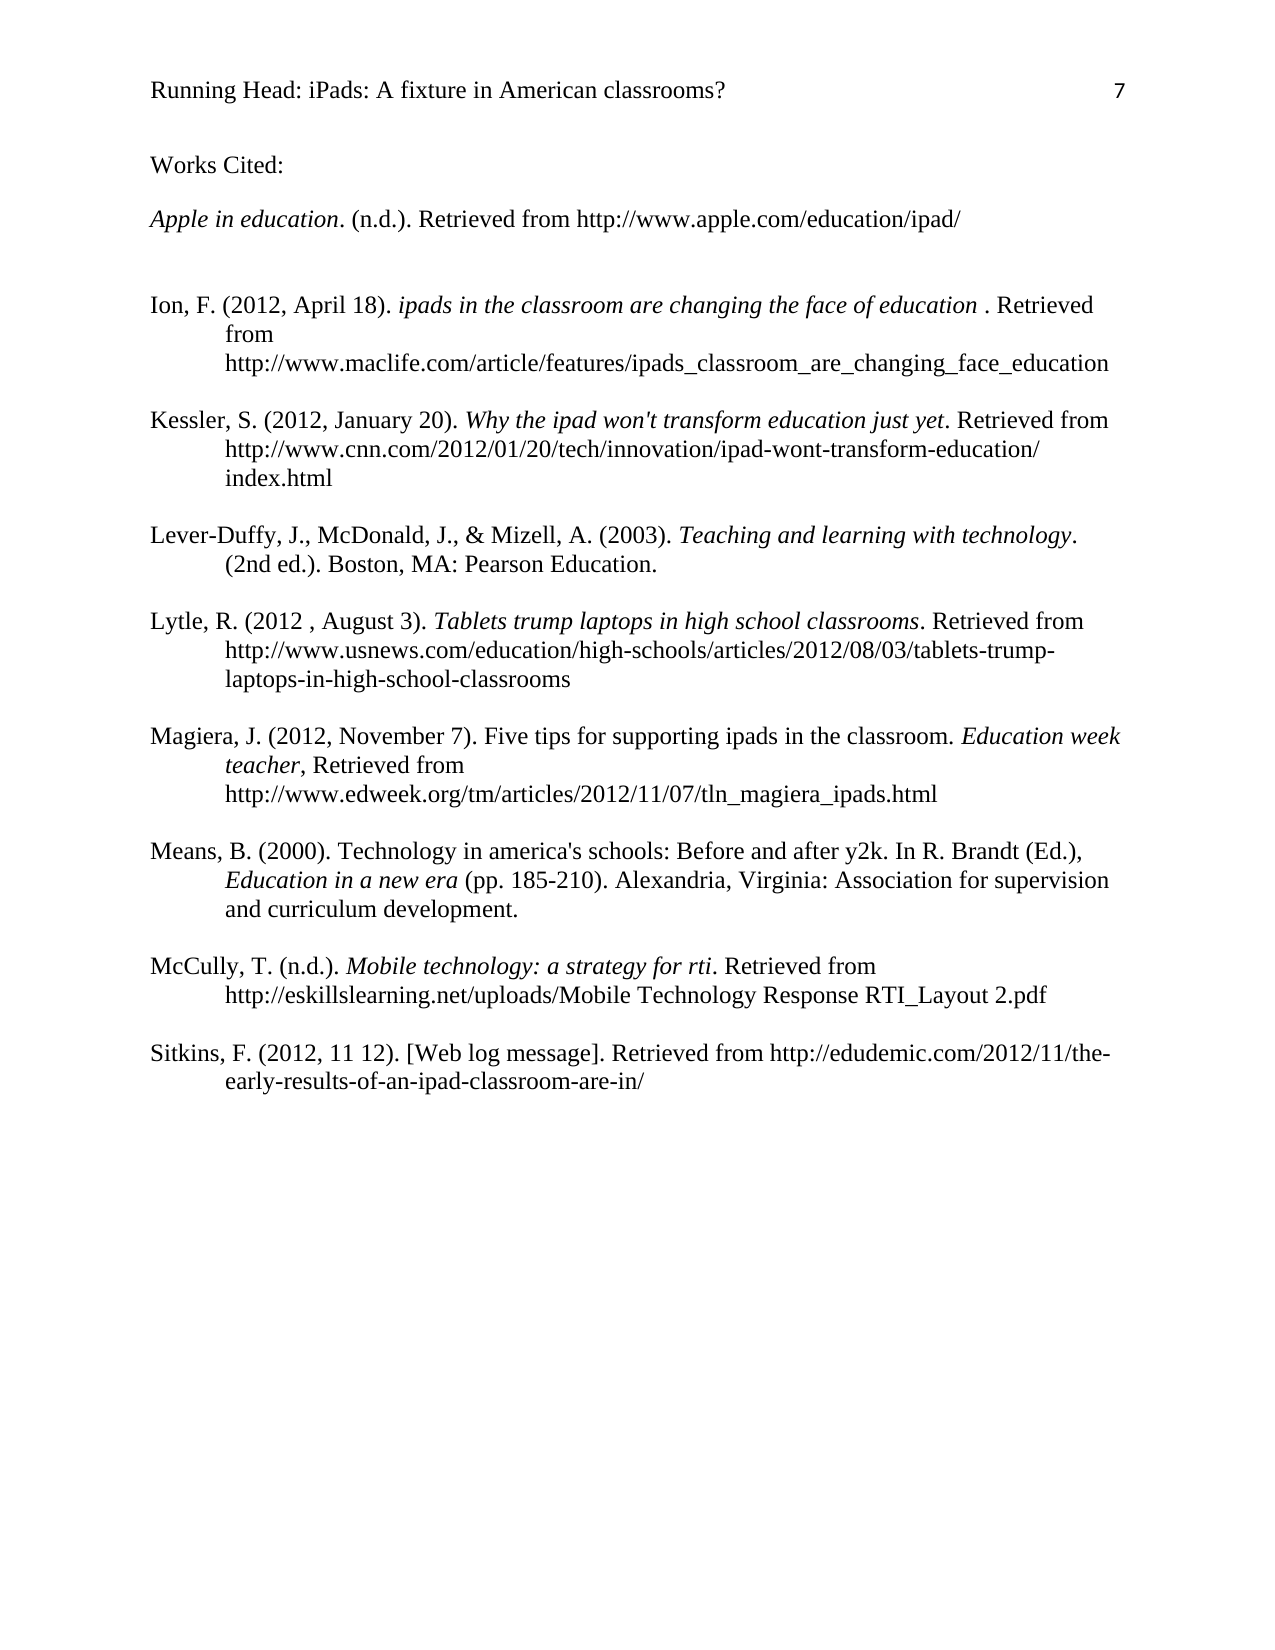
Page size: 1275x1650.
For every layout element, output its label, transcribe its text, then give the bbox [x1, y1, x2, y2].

text Lytle, R. (2012 , August 3). Tablets trump laptops in high school classrooms. Retrieved from http://www.usnews.com/education/high-schools/articles/2012/08/03/tablets-trump-laptops-in-high-school-classrooms [150, 606, 1125, 693]
text Lever-Duffy, J., McDonald, J., & Mizell, A. (2003). Teaching and learning with technology. (2nd ed.). Boston, MA: Pearson Education. [150, 520, 1125, 578]
text Apple in education. (n.d.). Retrieved from http://www.apple.com/education/ipad/ [150, 204, 1125, 233]
text Ion, F. (2012, April 18). ipads in the classroom are changing the face of education . Retrieved from http://www.maclife.com/article/features/ipads_classroom_are_changing_face_education [150, 290, 1125, 376]
text Means, B. (2000). Technology in america's schools: Before and after y2k. In R. Brandt (Ed.), Education in a new era (pp. 185-210). Alexandria, Virginia: Association for supervision and curriculum development. [150, 836, 1125, 923]
text Sitkins, F. (2012, 11 12). [Web log message]. Retrieved from http://edudemic.com/2012/11/the-early-results-of-an-ipad-classroom-are-in/ [150, 1038, 1125, 1095]
text Works Cited: [150, 150, 1125, 179]
text Kessler, S. (2012, January 20). Why the ipad won't transform education just yet. Retrieved from http://www.cnn.com/2012/01/20/tech/innovation/ipad-wont-transform-education/index.html [150, 405, 1125, 491]
text Magiera, J. (2012, November 7). Five tips for supporting ipads in the classroom. Education week teacher, Retrieved from http://www.edweek.org/tm/articles/2012/11/07/tln_magiera_ipads.html [150, 721, 1125, 808]
text McCully, T. (n.d.). Mobile technology: a strategy for rti. Retrieved from http://eskillslearning.net/uploads/Mobile Technology Response RTI_Layout 2.pdf [150, 951, 1125, 1009]
